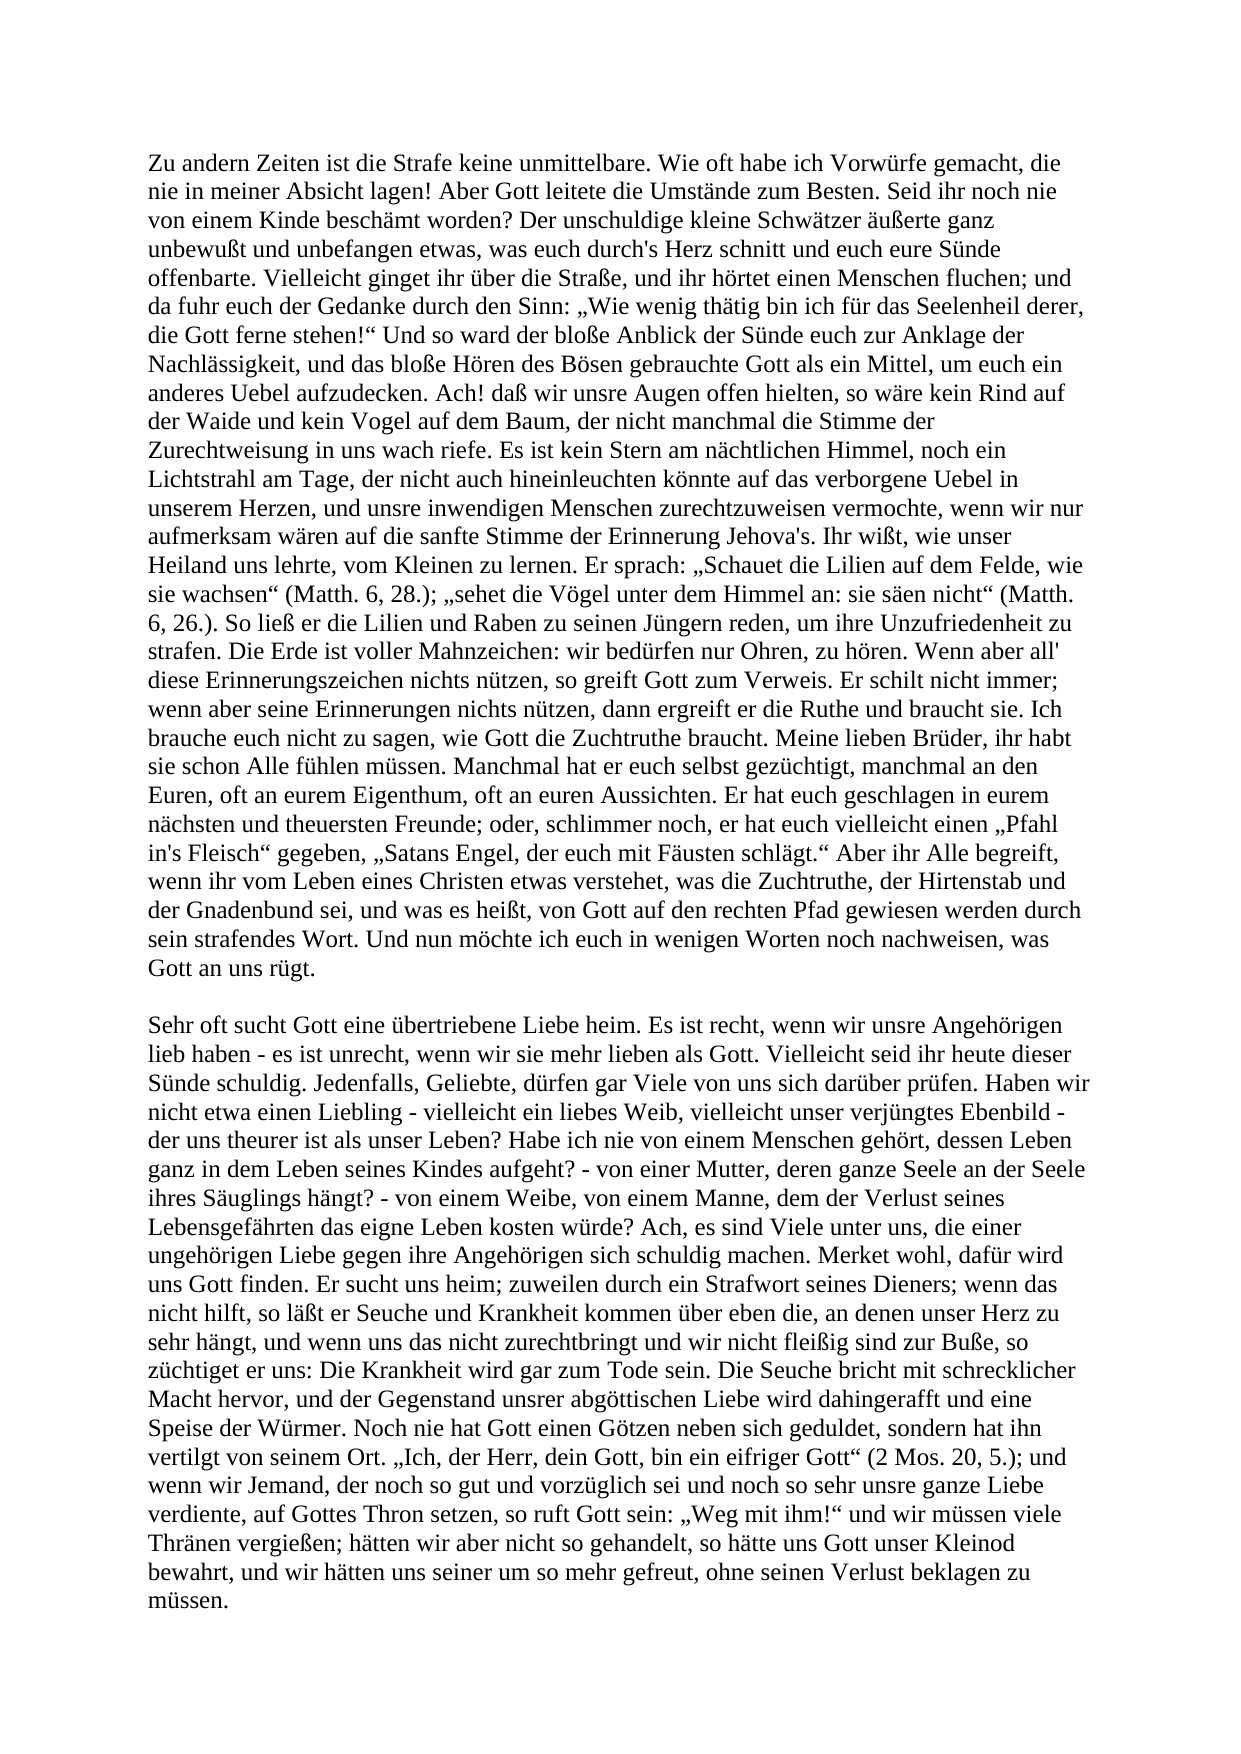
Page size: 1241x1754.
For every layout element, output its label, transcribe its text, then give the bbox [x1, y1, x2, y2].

text Zu andern Zeiten ist die Strafe keine unmittelbare. Wie oft habe ich Vorwürfe gemacht, die nie in meiner Absicht lagen! Aber Gott leitete die Umstände zum Besten. Seid ihr noch nie von einem Kinde beschämt worden? Der unschuldige kleine Schwätzer äußerte ganz unbewußt und unbefangen etwas, was euch durch's Herz schnitt und euch eure Sünde offenbarte. Vielleicht ginget ihr über die Straße, und ihr hörtet einen Menschen fluchen; und da fuhr euch der Gedanke durch den Sinn: „Wie wenig thätig bin ich für das Seelenheil derer, die Gott ferne stehen!“ Und so ward der bloße Anblick der Sünde euch zur Anklage der Nachlässigkeit, und das bloße Hören des Bösen gebrauchte Gott als ein Mittel, um euch ein anderes Uebel aufzudecken. Ach! daß wir unsre Augen offen hielten, so wäre kein Rind auf der Waide und kein Vogel auf dem Baum, der nicht manchmal die Stimme der Zurechtweisung in uns wach riefe. Es ist kein Stern am nächtlichen Himmel, noch ein Lichtstrahl am Tage, der nicht auch hineinleuchten könnte auf das verborgene Uebel in unserem Herzen, und unsre inwendigen Menschen zurechtzuweisen vermochte, wenn wir nur aufmerksam wären auf die sanfte Stimme der Erinnerung Jehova's. Ihr wißt, wie unser Heiland uns lehrte, vom Kleinen zu lernen. Er sprach: „Schauet die Lilien auf dem Felde, wie sie wachsen“ (Matth. 6, 28.); „sehet die Vögel unter dem Himmel an: sie säen nicht“ (Matth. 6, 26.). So ließ er die Lilien und Raben zu seinen Jüngern reden, um ihre Unzufriedenheit zu strafen. Die Erde ist voller Mahnzeichen: wir bedürfen nur Ohren, zu hören. Wenn aber all' diese Erinnerungszeichen nichts nützen, so greift Gott zum Verweis. Er schilt nicht immer; wenn aber seine Erinnerungen nichts nützen, dann ergreift er die Ruthe und braucht sie. Ich brauche euch nicht zu sagen, wie Gott die Zuchtruthe braucht. Meine lieben Brüder, ihr habt sie schon Alle fühlen müssen. Manchmal hat er euch selbst gezüchtigt, manchmal an den Euren, oft an eurem Eigenthum, oft an euren Aussichten. Er hat euch geschlagen in eurem nächsten und theuersten Freunde; oder, schlimmer noch, er hat euch vielleicht einen „Pfahl in's Fleisch“ gegeben, „Satans Engel, der euch mit Fäusten schlägt.“ Aber ihr Alle begreift, wenn ihr vom Leben eines Christen etwas verstehet, was die Zuchtruthe, der Hirtenstab und der Gnadenbund sei, und was es heißt, von Gott auf den rechten Pfad gewiesen werden durch sein strafendes Wort. Und nun möchte ich euch in wenigen Worten noch nachweisen, was Gott an uns rügt. [148, 148, 1093, 981]
text Sehr oft sucht Gott eine übertriebene Liebe heim. Es ist recht, wenn wir unsre Angehörigen lieb haben - es ist unrecht, wenn wir sie mehr lieben als Gott. Vielleicht seid ihr heute dieser Sünde schuldig. Jedenfalls, Geliebte, dürfen gar Viele von uns sich darüber prüfen. Haben wir nicht etwa einen Liebling - vielleicht ein liebes Weib, vielleicht unser verjüngtes Ebenbild - der uns theurer ist als unser Leben? Habe ich nie von einem Menschen gehört, dessen Leben ganz in dem Leben seines Kindes aufgeht? - von einer Mutter, deren ganze Seele an der Seele ihres Säuglings hängt? - von einem Weibe, von einem Manne, dem der Verlust seines Lebensgefährten das eigne Leben kosten würde? Ach, es sind Viele unter uns, die einer ungehörigen Liebe gegen ihre Angehörigen sich schuldig machen. Merket wohl, dafür wird uns Gott finden. Er sucht uns heim; zuweilen durch ein Strafwort seines Dieners; wenn das nicht hilft, so läßt er Seuche und Krankheit kommen über eben die, an denen unser Herz zu sehr hängt, und wenn uns das nicht zurechtbringt und wir nicht fleißig sind zur Buße, so züchtiget er uns: Die Krankheit wird gar zum Tode sein. Die Seuche bricht mit schrecklicher Macht hervor, und der Gegenstand unsrer abgöttischen Liebe wird dahingerafft und eine Speise der Würmer. Noch nie hat Gott einen Götzen neben sich geduldet, sondern hat ihn vertilgt von seinem Ort. „Ich, der Herr, dein Gott, bin ein eifriger Gott“ (2 Mos. 20, 5.); und wenn wir Jemand, der noch so gut und vorzüglich sei und noch so sehr unsre ganze Liebe verdiente, auf Gottes Thron setzen, so ruft Gott sein: „Weg mit ihm!“ und wir müssen viele Thränen vergießen; hätten wir aber nicht so gehandelt, so hätte uns Gott unser Kleinod bewahrt, und wir hätten uns seiner um so mehr gefreut, ohne seinen Verlust beklagen zu müssen. [148, 1011, 1093, 1614]
